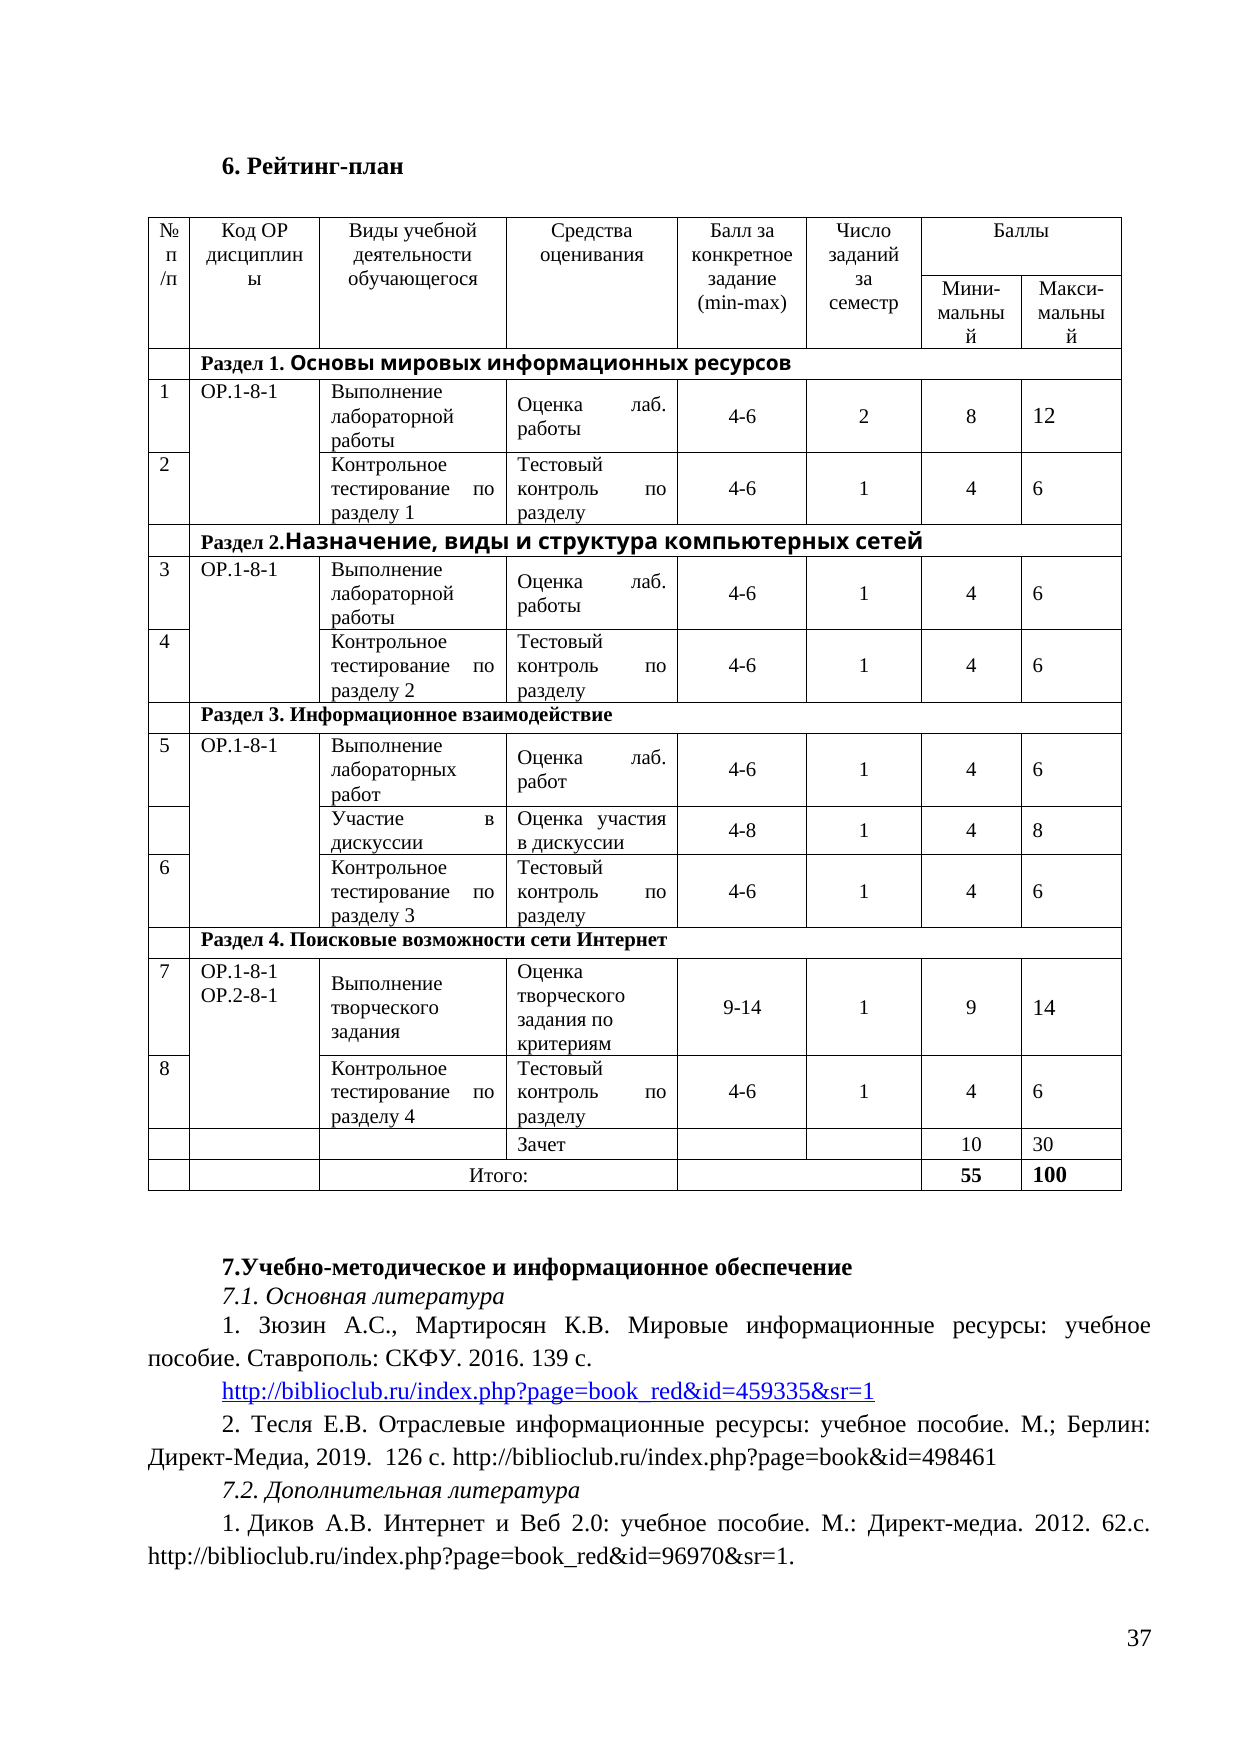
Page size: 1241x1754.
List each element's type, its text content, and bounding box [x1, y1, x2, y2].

table_cell ОР.1-8-1 [190, 734, 319, 927]
table_cell 100 [1022, 1160, 1121, 1190]
table_cell 1 [807, 807, 921, 854]
table_cell 2 [807, 380, 921, 452]
text 1. Диков А.В. Интернет и Веб 2.0: учебное пособие. М.: Директ-медиа. 2012. 62.с. http://biblioclub.ru/index.php?page=book_red&id=96970&sr=1. [148, 1508, 1152, 1570]
table_cell 55 [922, 1160, 1021, 1190]
table_cell 4-6 [678, 557, 806, 629]
table_cell 6 [1022, 557, 1121, 629]
table_cell 6 [1022, 855, 1121, 927]
table_cell 4-6 [678, 380, 806, 452]
table_cell 7 [149, 959, 189, 1055]
table_cell 14 [1022, 959, 1121, 1055]
text http://biblioclub.ru/index.php?page=book_red&id=459335&sr=1 [148, 1376, 1152, 1405]
table_cell 4 [922, 807, 1021, 854]
table_cell 4-6 [678, 734, 806, 806]
table_cell Выполнение творческого задания [320, 959, 506, 1055]
table_cell 12 [1022, 380, 1121, 452]
table_cell ОР.1-8-1 ОР.2-8-1 [190, 959, 319, 1128]
table_cell Раздел 1. Основы мировых информационных ресурсов [190, 349, 1121, 379]
table_cell [678, 1129, 806, 1159]
table_cell 4 [922, 1056, 1021, 1128]
table_cell 8 [1022, 807, 1121, 854]
table_cell 4 [149, 630, 189, 702]
table_cell 30 [1022, 1129, 1121, 1159]
table_cell [149, 349, 189, 379]
table_cell ОР.1-8-1 [190, 557, 319, 702]
table_cell 6 [149, 855, 189, 927]
table_cell Раздел 2.Назначение, виды и структура компьютерных сетей [190, 525, 1121, 556]
table_cell Тестовый контроль по разделу [507, 630, 677, 702]
table_cell [149, 928, 189, 958]
table_cell 10 [922, 1129, 1021, 1159]
table_cell 1 [807, 557, 921, 629]
table_cell Тестовый контроль по разделу [507, 855, 677, 927]
table_header Код ОР дисциплины [190, 218, 319, 348]
table_cell Оценка участия в дискуссии [507, 807, 677, 854]
text 2. Тесля Е.В. Отраслевые информационные ресурсы: учебное пособие. М.; Берлин: Директ-Медиа, 2019. 126 с. http://biblioclub.ru/index.php?page=book&id=498461 [148, 1409, 1152, 1471]
table_cell Тестовый контроль по разделу [507, 453, 677, 524]
table_cell 4 [922, 630, 1021, 702]
text 6. Рейтинг-план [148, 151, 1152, 180]
table_cell [190, 1160, 319, 1190]
table_cell Выполнение лабораторной работы [320, 557, 506, 629]
table_cell 4 [922, 855, 1021, 927]
table_cell Оценка лаб. работ [507, 734, 677, 806]
table_cell [190, 1129, 319, 1159]
table_cell [149, 1160, 189, 1190]
table_cell 6 [1022, 1056, 1121, 1128]
table_cell 4 [922, 453, 1021, 524]
table_cell 8 [922, 380, 1021, 452]
table_cell [149, 1129, 189, 1159]
table_header Баллы [922, 218, 1121, 275]
table_cell 1 [807, 1056, 921, 1128]
table_cell 6 [1022, 734, 1121, 806]
table_cell 1 [807, 630, 921, 702]
table_cell 3 [149, 557, 189, 629]
table_cell Контрольное тестирование по разделу 1 [320, 453, 506, 524]
table_cell Оценка лаб. работы [507, 557, 677, 629]
table_header Балл за конкретное задание (min-max) [678, 218, 806, 348]
table_cell Выполнение лабораторных работ [320, 734, 506, 806]
table_cell 4-8 [678, 807, 806, 854]
table_cell 5 [149, 734, 189, 806]
table_cell 4-6 [678, 453, 806, 524]
text 7.1. Основная литература [148, 1281, 1152, 1310]
table_cell Итого: [320, 1160, 677, 1190]
table_cell [149, 807, 189, 854]
table_header Виды учебной деятельности обучающегося [320, 218, 506, 348]
table_cell Выполнение лабораторной работы [320, 380, 506, 452]
table_cell 1 [807, 734, 921, 806]
table_cell 4-6 [678, 855, 806, 927]
table_cell [149, 703, 189, 733]
table_cell 1 [807, 959, 921, 1055]
table_cell Макси-мальный [1022, 276, 1121, 348]
table_cell Контрольное тестирование по разделу 2 [320, 630, 506, 702]
table_cell Раздел 4. Поисковые возможности сети Интернет [190, 928, 1121, 958]
text 1. Зюзин А.С., Мартиросян К.В. Мировые информационные ресурсы: учебное пособие. Ставрополь: СКФУ. 2016. 139 с. [148, 1310, 1152, 1372]
table_cell [807, 1129, 921, 1159]
table_cell 9-14 [678, 959, 806, 1055]
table_cell 6 [1022, 630, 1121, 702]
table_cell Мини-мальный [922, 276, 1021, 348]
table_cell Контрольное тестирование по разделу 3 [320, 855, 506, 927]
text 7.Учебно-методическое и информационное обеспечение [148, 1252, 1152, 1281]
table_cell 4-6 [678, 630, 806, 702]
table_cell Оценка лаб. работы [507, 380, 677, 452]
table_cell Участие в дискуссии [320, 807, 506, 854]
table_cell Раздел 3. Информационное взаимодействие [190, 703, 1121, 733]
table_cell 8 [149, 1056, 189, 1128]
table_cell Контрольное тестирование по разделу 4 [320, 1056, 506, 1128]
table_header Число заданий за семестр [807, 218, 921, 348]
table_cell [149, 525, 189, 556]
table_cell 6 [1022, 453, 1121, 524]
table_cell [320, 1129, 506, 1159]
text 7.2. Дополнительная литература [148, 1475, 1152, 1504]
table_cell 1 [807, 855, 921, 927]
table_cell 1 [807, 453, 921, 524]
table_cell 2 [149, 453, 189, 524]
table_cell 4 [922, 734, 1021, 806]
table_header Средства оценивания [507, 218, 677, 348]
table_cell Тестовый контроль по разделу [507, 1056, 677, 1128]
table_cell 9 [922, 959, 1021, 1055]
table_cell 4-6 [678, 1056, 806, 1128]
table_cell 1 [149, 380, 189, 452]
table_cell [678, 1160, 921, 1190]
table_header № п/п [149, 218, 189, 348]
table_cell ОР.1-8-1 [190, 380, 319, 524]
table_cell Зачет [507, 1129, 677, 1159]
table_cell 4 [922, 557, 1021, 629]
table_cell Оценка творческого задания по критериям [507, 959, 677, 1055]
